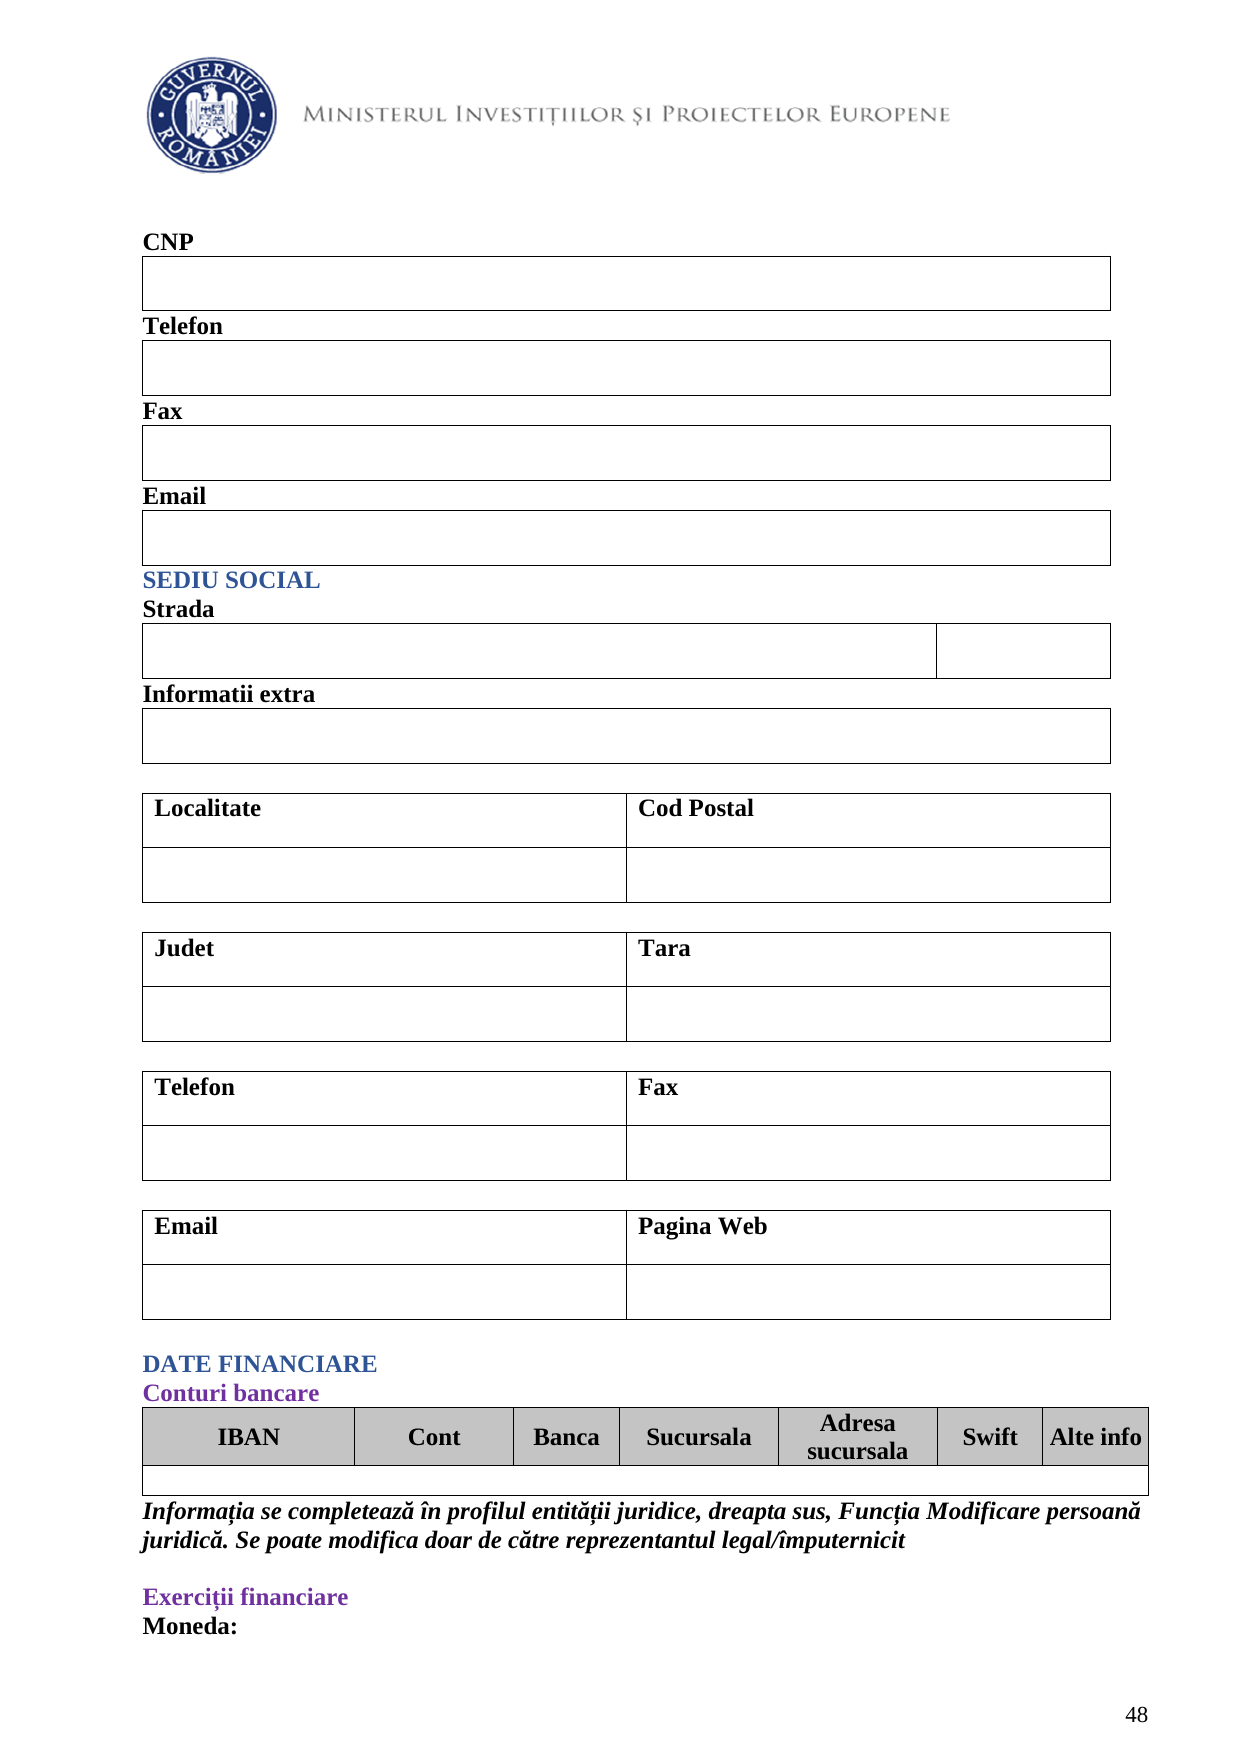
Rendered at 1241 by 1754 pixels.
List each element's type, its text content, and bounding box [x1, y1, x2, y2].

table_header [143, 511, 1110, 564]
table_header Telefon [143, 1072, 626, 1125]
text Informatii extra [142, 679, 1148, 708]
text Moneda: [142, 1611, 1148, 1640]
table_header Cod Postal [627, 794, 1110, 847]
text SEDIU SOCIAL [142, 566, 1148, 594]
text CNP [142, 227, 1148, 256]
table_cell [627, 848, 1110, 902]
table_cell [143, 848, 626, 902]
table_cell [627, 1265, 1110, 1319]
text Email [142, 481, 1148, 509]
table_cell [143, 1466, 1148, 1495]
table_header Localitate [143, 794, 626, 847]
table_header [937, 624, 1110, 678]
table_header Banca [514, 1408, 619, 1465]
table_cell [627, 1126, 1110, 1180]
table_header [143, 257, 1110, 310]
table_header IBAN [143, 1408, 354, 1465]
text Exerciții financiare [142, 1582, 1148, 1611]
table_header [143, 341, 1110, 395]
table_cell [143, 987, 626, 1041]
table_header Swift [938, 1408, 1042, 1465]
text Strada [142, 594, 1148, 623]
table_cell [143, 1126, 626, 1180]
table_cell [143, 1265, 626, 1319]
table_header Alte info [1043, 1408, 1148, 1465]
table_header Cont [355, 1408, 513, 1465]
text Telefon [142, 311, 1148, 340]
table_header [143, 709, 1110, 763]
text Conturi bancare [142, 1378, 1148, 1407]
text DATE FINANCIARE [142, 1349, 1148, 1378]
table_header Pagina Web [627, 1211, 1110, 1264]
table_header Judet [143, 933, 626, 986]
table_header Fax [627, 1072, 1110, 1125]
table_header Sucursala [620, 1408, 778, 1465]
text Fax [142, 396, 1148, 425]
table_header [143, 624, 936, 678]
table_header Tara [627, 933, 1110, 986]
table_header Email [143, 1211, 626, 1264]
table_cell [627, 987, 1110, 1041]
table_header [143, 426, 1110, 480]
table_header Adresa sucursala [779, 1408, 937, 1465]
picture [142, 52, 1088, 174]
